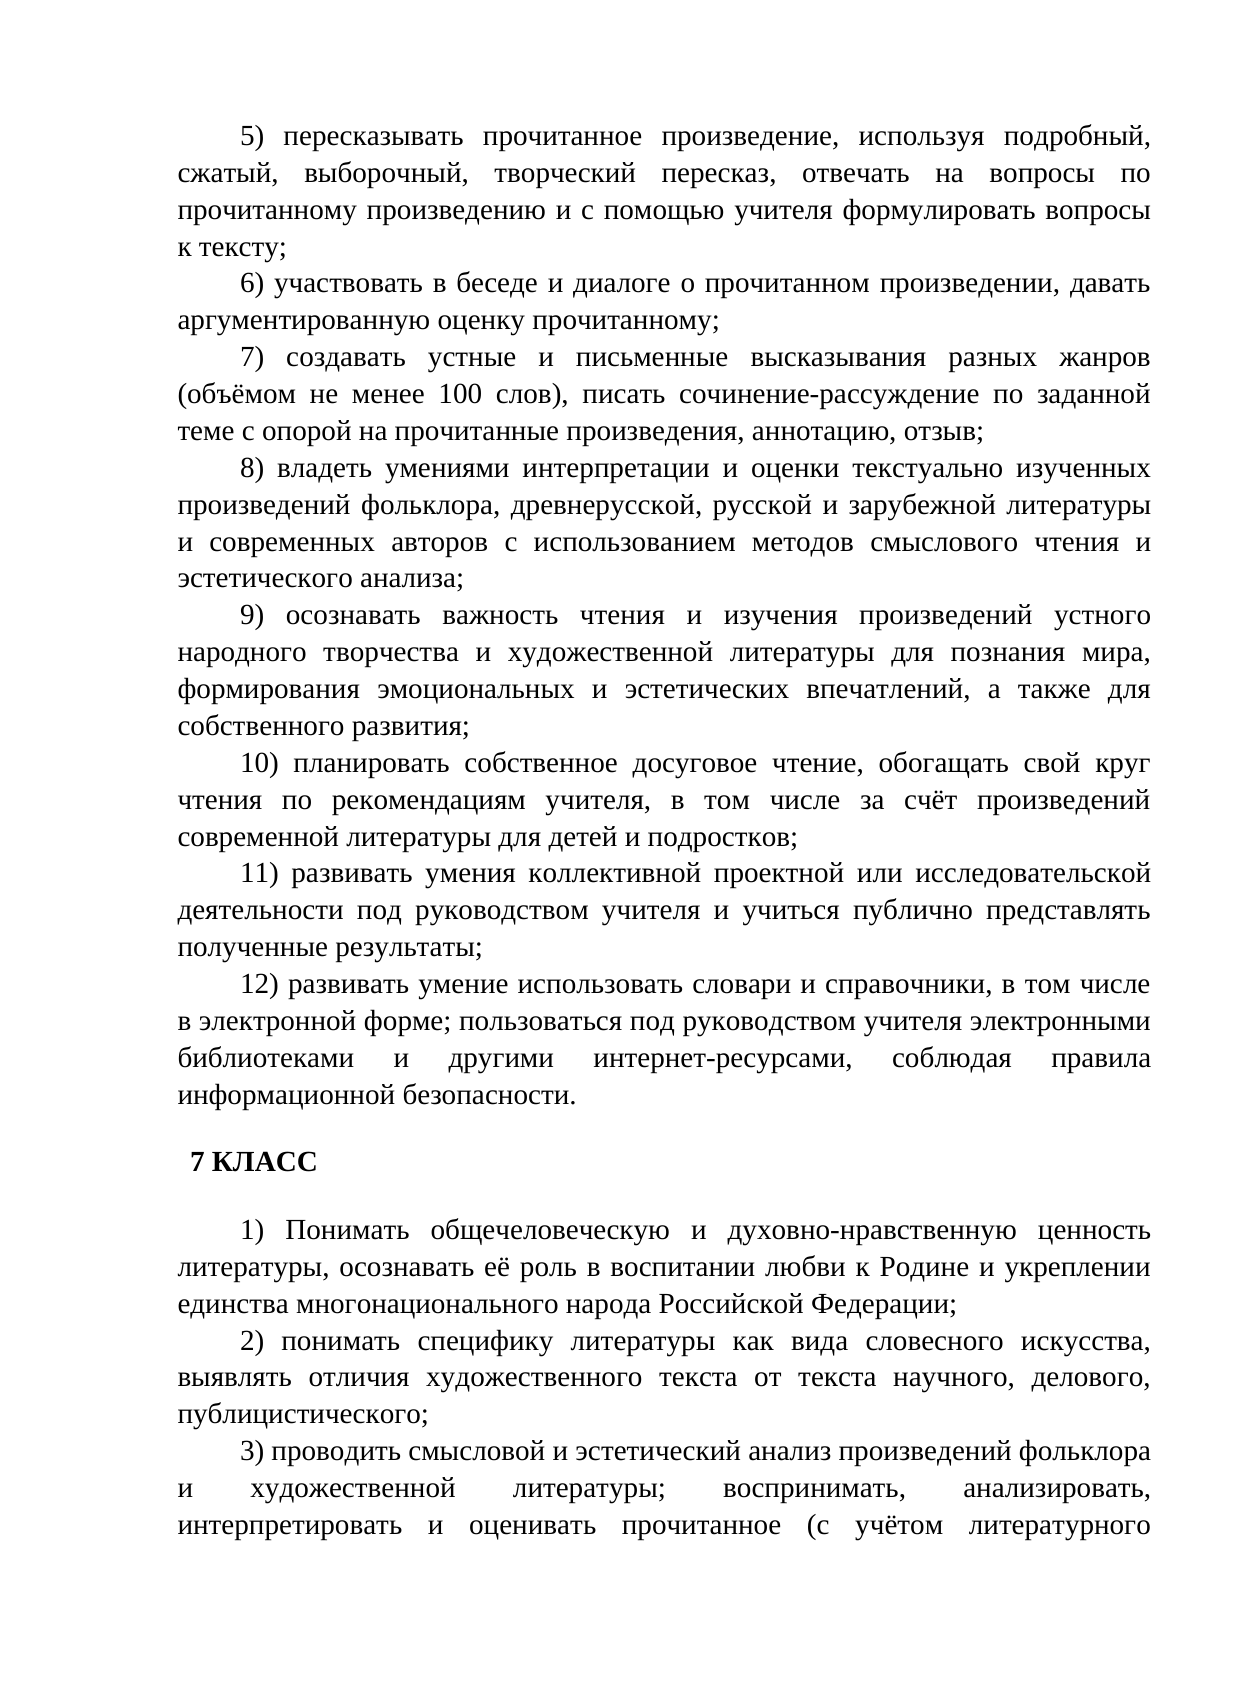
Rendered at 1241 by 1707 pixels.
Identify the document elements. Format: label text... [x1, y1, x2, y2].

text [177, 1433, 1152, 1541]
text 7 КЛАСС [190, 1144, 1152, 1178]
text 8) владеть умениями интерпретации и оценки текстуально изученных произведений фольклора, древнерусской, русской и зарубежной литературы и современных авторов с использованием методов смыслового чтения и эстетического анализа; [177, 450, 1152, 594]
text 10) планировать собственное досуговое чтение, обогащать свой круг чтения по рекомендациям учителя, в том числе за счёт произведений современной литературы для детей и подростков; [177, 745, 1152, 852]
text 6) участвовать в беседе и диалоге о прочитанном произведении, давать аргументированную оценку прочитанному; [177, 266, 1152, 336]
text 5) пересказывать прочитанное произведение, используя подробный, сжатый, выборочный, творческий пересказ, отвечать на вопросы по прочитанному произведению и с помощью учителя формулировать вопросы к тексту; [177, 118, 1152, 262]
text 1) Понимать общечеловеческую и духовно-нравственную ценность литературы, осознавать её роль в воспитании любви к Родине и укреплении единства многонационального народа Российской Федерации; [177, 1212, 1152, 1319]
text 7) создавать устные и письменные высказывания разных жанров (объёмом не менее 100 слов), писать сочинение-рассуждение по заданной теме с опорой на прочитанные произведения, аннотацию, отзыв; [177, 339, 1152, 447]
text 2) понимать специфику литературы как вида словесного искусства, выявлять отличия художественного текста от текста научного, делового, публицистического; [177, 1323, 1152, 1430]
text 11) развивать умения коллективной проектной или исследовательской деятельности под руководством учителя и учиться публично представлять полученные результаты; [177, 856, 1152, 963]
text 9) осознавать важность чтения и изучения произведений устного народного творчества и художественной литературы для познания мира, формирования эмоциональных и эстетических впечатлений, а также для собственного развития; [177, 597, 1152, 742]
text 12) развивать умение использовать словари и справочники, в том числе в электронной форме; пользоваться под руководством учителя электронными библиотеками и другими интернет-ресурсами, соблюдая правила информационной безопасности. [177, 966, 1152, 1110]
